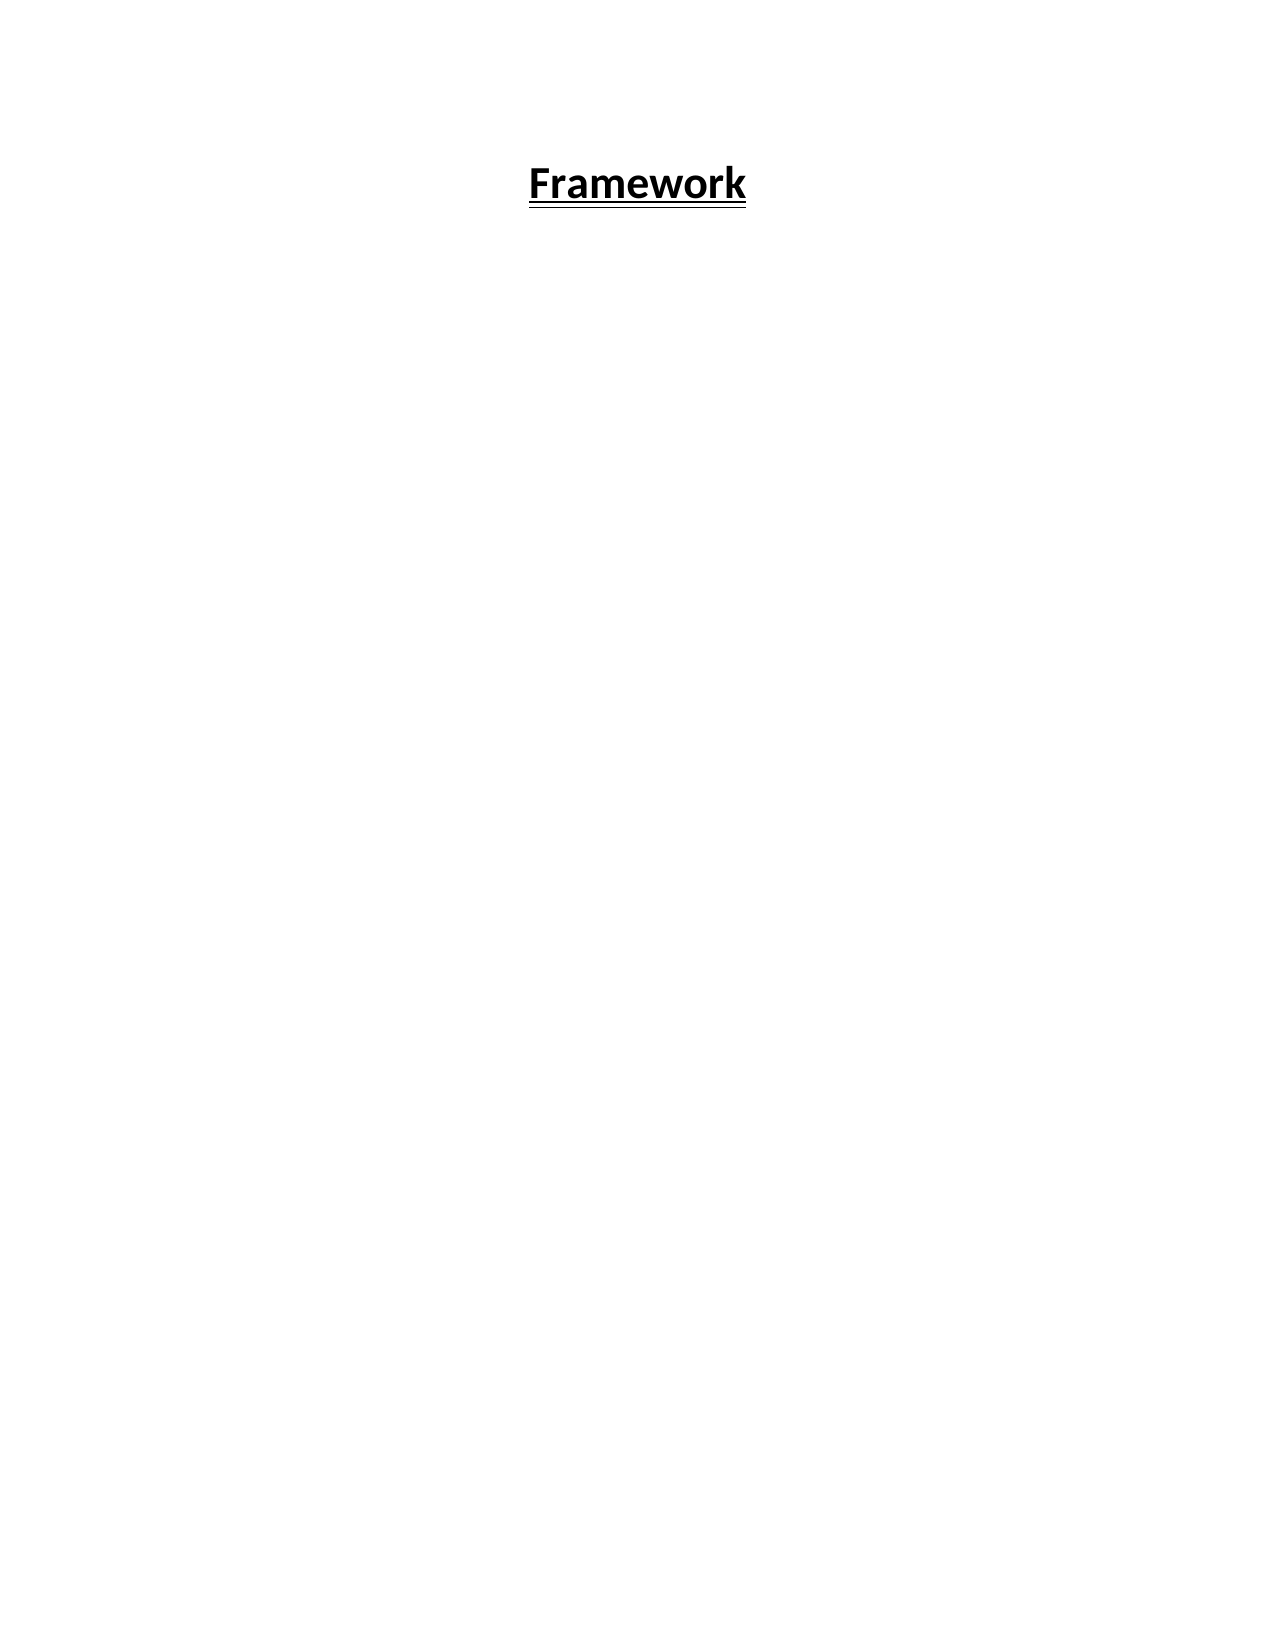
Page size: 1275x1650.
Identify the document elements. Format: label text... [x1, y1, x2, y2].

subtitle Framework [150, 154, 1125, 210]
